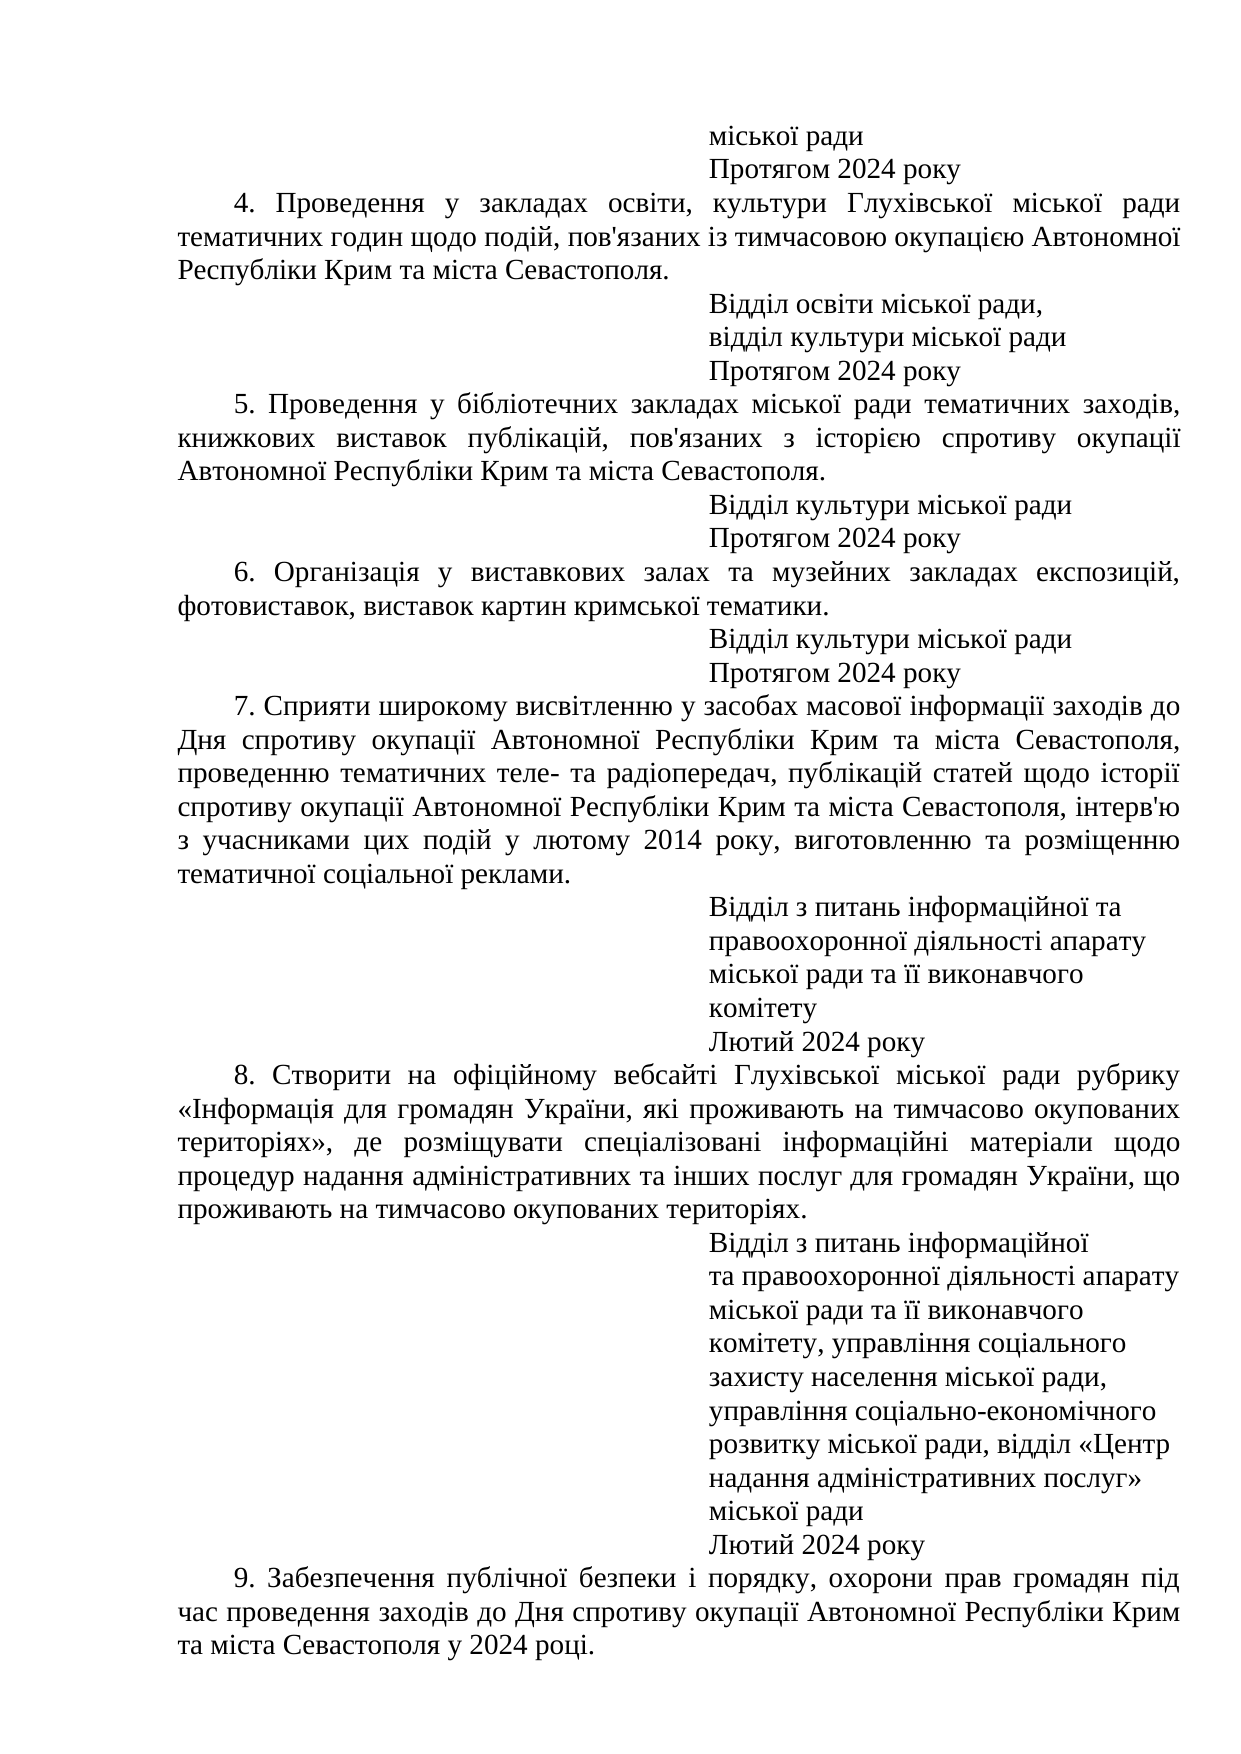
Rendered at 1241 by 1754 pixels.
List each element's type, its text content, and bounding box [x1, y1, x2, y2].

text 9. Забезпечення публічної безпеки і порядку, охорони прав громадян пiд час проведення заходів до Дня спротиву окупації Автономної Республіки Крим та міста Севастополя у 2024 році. [177, 1560, 1181, 1661]
text Відділ з питань інформаційної та правоохоронної діяльності апарату міської ради та її виконавчого комітету [709, 889, 1181, 1024]
text Протягом 2024 року [709, 655, 1181, 688]
text Відділ освіти міської ради, [709, 286, 1181, 319]
text управління соціально-економічного розвитку міської ради, відділ «Центр надання адміністративних послуг» міської ради [709, 1393, 1181, 1527]
text Протягом 2024 року [709, 152, 1181, 185]
text 8. Створити на офіційному вебсайті Глухівської міської ради рубрику «Інформація для громадян України, які проживають на тимчасово окупованих територіях», де розміщувати спецiалiзованi iнформацiйнi матерiали щодо процедур надання адмiнiстративних та інших послуг для громадян України, що проживають на тимчасово окупованих територіях. [177, 1057, 1181, 1225]
text Лютий 2024 року [709, 1527, 1181, 1560]
text 7. Сприяти широкому висвітленню у засобах масової інформації заходів до Дня спротиву окупації Автономної Республіки Крим та міста Севастополя, проведенню тематичних теле- та радіопередач, публiкацiй статей щодо історії спротиву окупації Автономної Республіки Крим та міста Севастополя, інтерв'ю з учасниками цих подій у лютому 2014 року, виготовленню та розміщенню тематичної соціальної реклами. [177, 688, 1181, 889]
text Протягом 2024 року [709, 521, 1181, 554]
text 6. Організація у виставкових залах та музейних закладах експозицій, фотовиставок, виставок картин кримськоï тематики. [177, 554, 1181, 621]
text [709, 118, 1181, 152]
text 4. Проведення у закладах освіти, культури Глухівської міської ради тематичних годин щодо подій, пов'язаних iз тимчасовою окупацією Автономної Республіки Крим та міста Севастополя. [177, 185, 1181, 286]
text Відділ культури міської ради [709, 621, 1181, 655]
text 5. Проведення у бібліотечних закладах міської ради тематичних заходів, книжкових виставок публікацій, пов'язаних з історією спротиву окупації Автономної Республіки Крим та міста Севастополя. [177, 386, 1181, 487]
text Протягом 2024 року [709, 353, 1181, 386]
text Лютий 2024 року [709, 1024, 1181, 1057]
text Відділ з питань інформаційної та правоохоронної діяльності апарату міської ради та її виконавчого комітету, управління соціального захисту населення міської ради, [709, 1225, 1181, 1393]
text відділ культури міської ради [709, 319, 1181, 353]
text Відділ культури міської ради [709, 487, 1181, 521]
